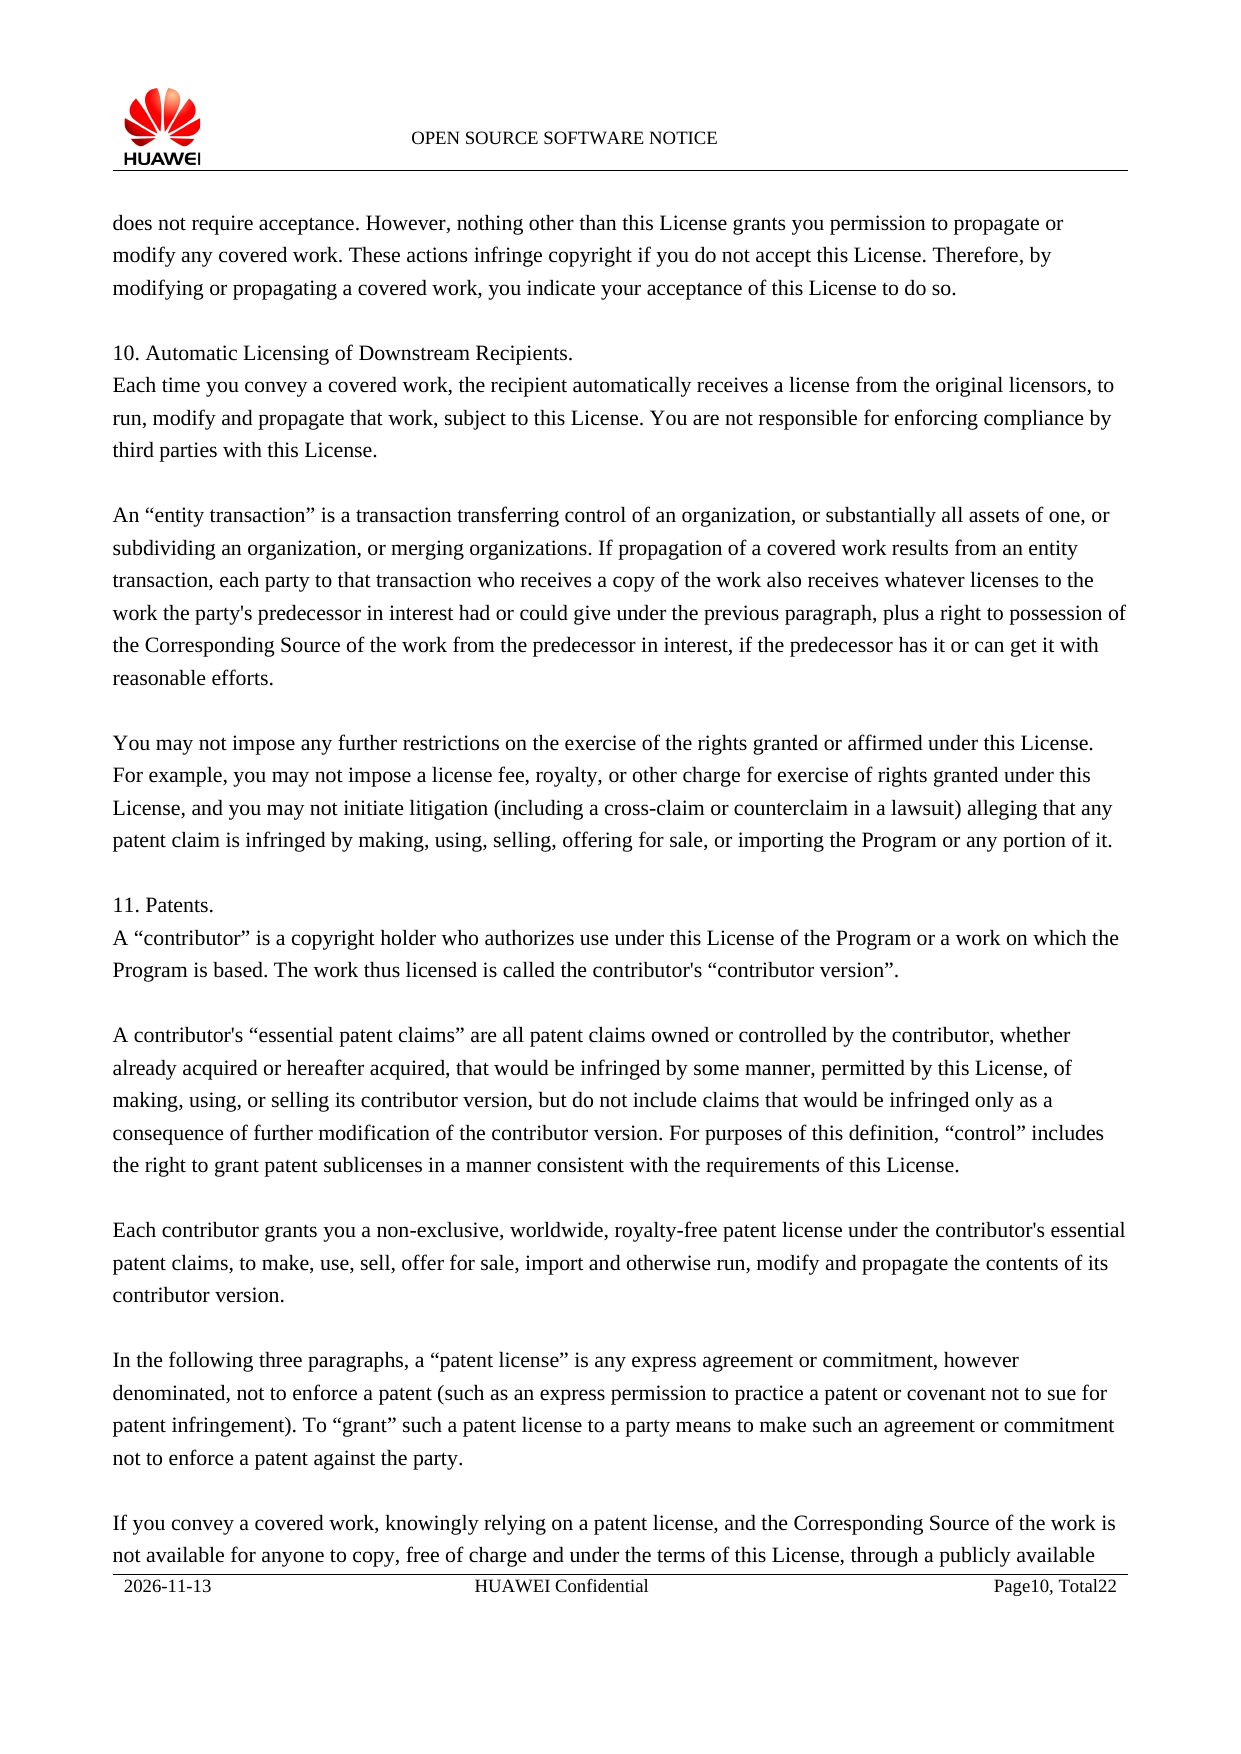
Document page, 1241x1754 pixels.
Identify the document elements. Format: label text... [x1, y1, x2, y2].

picture [124, 88, 201, 165]
